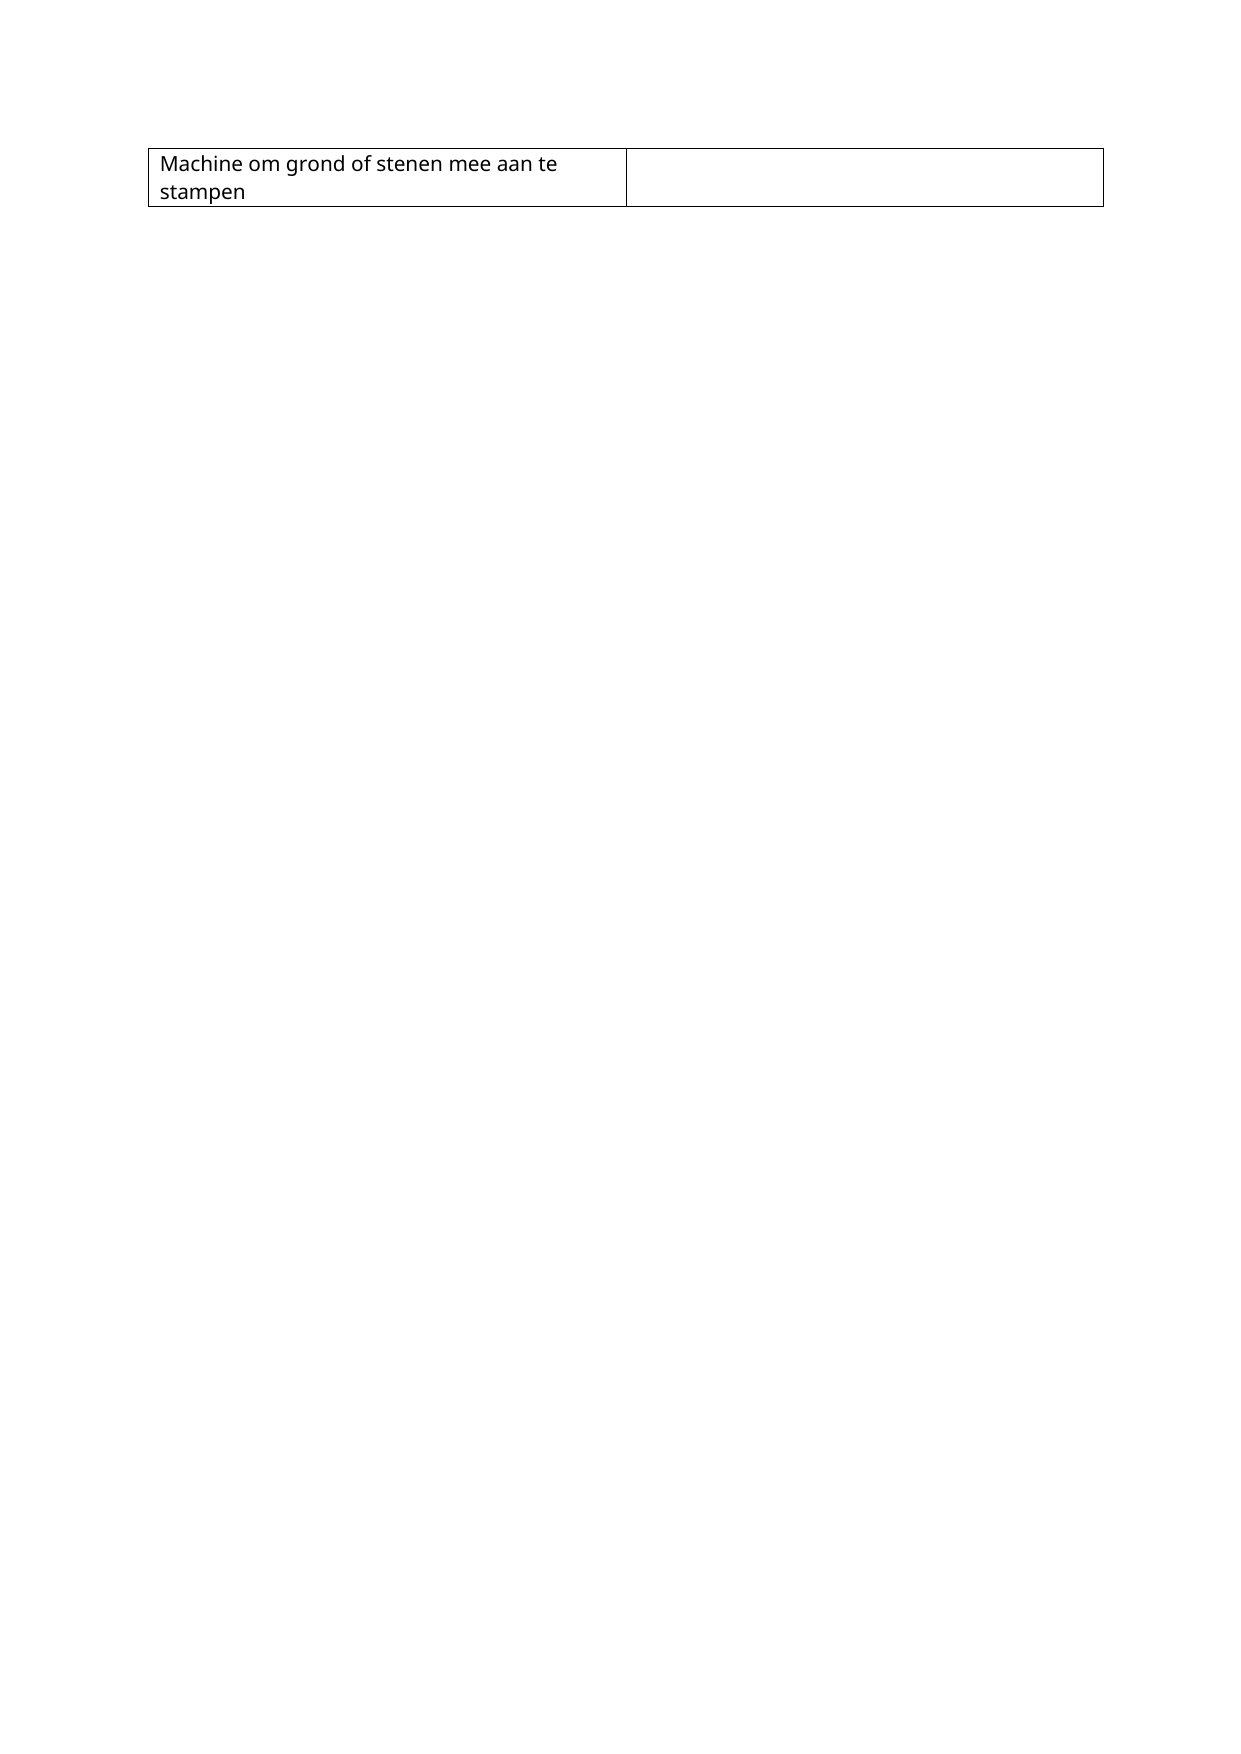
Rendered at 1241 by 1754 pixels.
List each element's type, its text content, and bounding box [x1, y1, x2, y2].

table_cell Machine om grond of stenen mee aan te stampen [149, 149, 626, 206]
table_cell [627, 149, 1103, 206]
